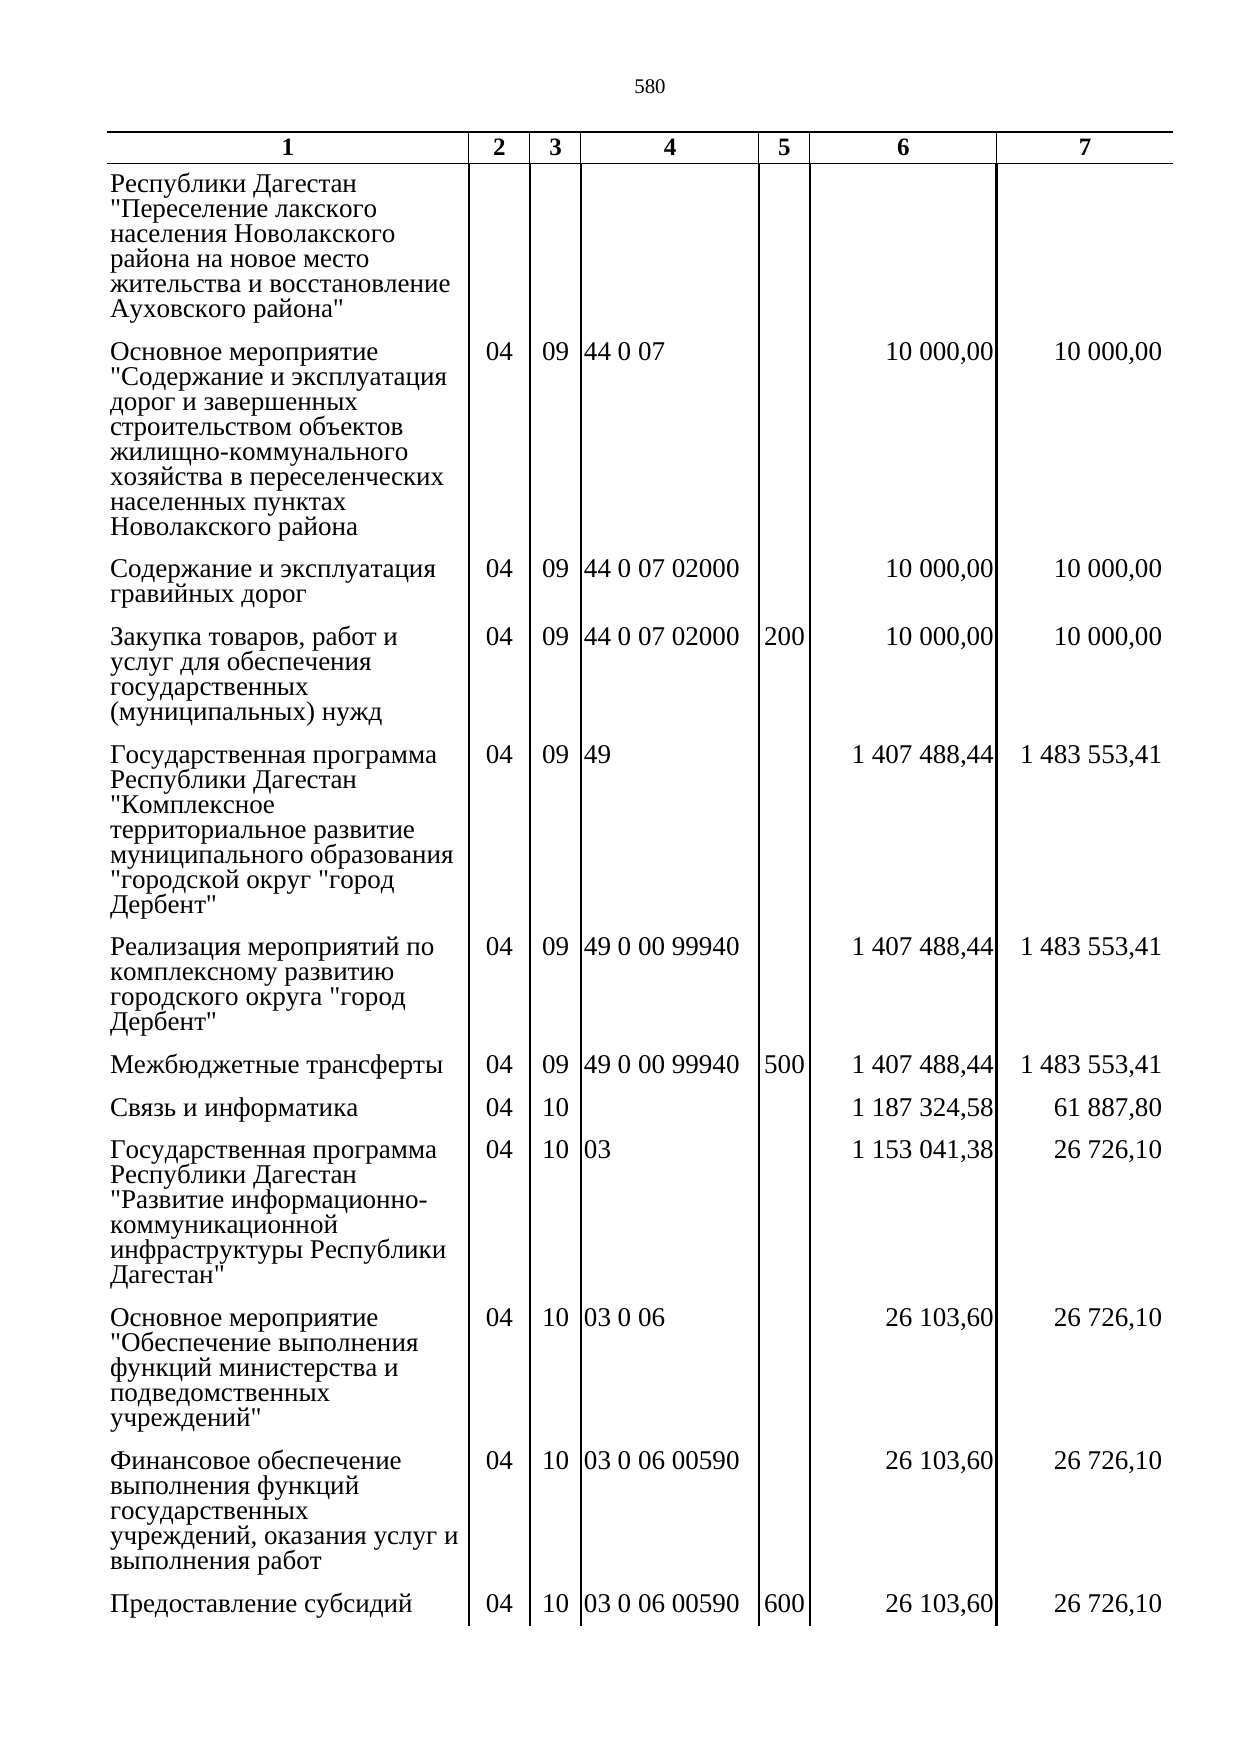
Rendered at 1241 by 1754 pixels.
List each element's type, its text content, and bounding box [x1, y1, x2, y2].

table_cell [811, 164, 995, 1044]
table_header 3 [530, 133, 580, 163]
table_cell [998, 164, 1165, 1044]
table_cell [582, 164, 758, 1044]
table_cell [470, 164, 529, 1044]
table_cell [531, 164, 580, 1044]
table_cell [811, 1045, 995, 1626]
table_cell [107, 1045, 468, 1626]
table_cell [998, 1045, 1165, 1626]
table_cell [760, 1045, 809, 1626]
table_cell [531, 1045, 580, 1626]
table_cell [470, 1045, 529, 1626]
table_header 6 [810, 133, 996, 163]
table_header 1 [107, 133, 468, 163]
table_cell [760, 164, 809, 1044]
table_header 4 [581, 133, 758, 163]
table_header 7 [997, 133, 1173, 163]
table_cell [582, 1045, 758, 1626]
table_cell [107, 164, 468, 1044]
table_header 2 [469, 133, 529, 163]
table_header 5 [759, 133, 809, 163]
